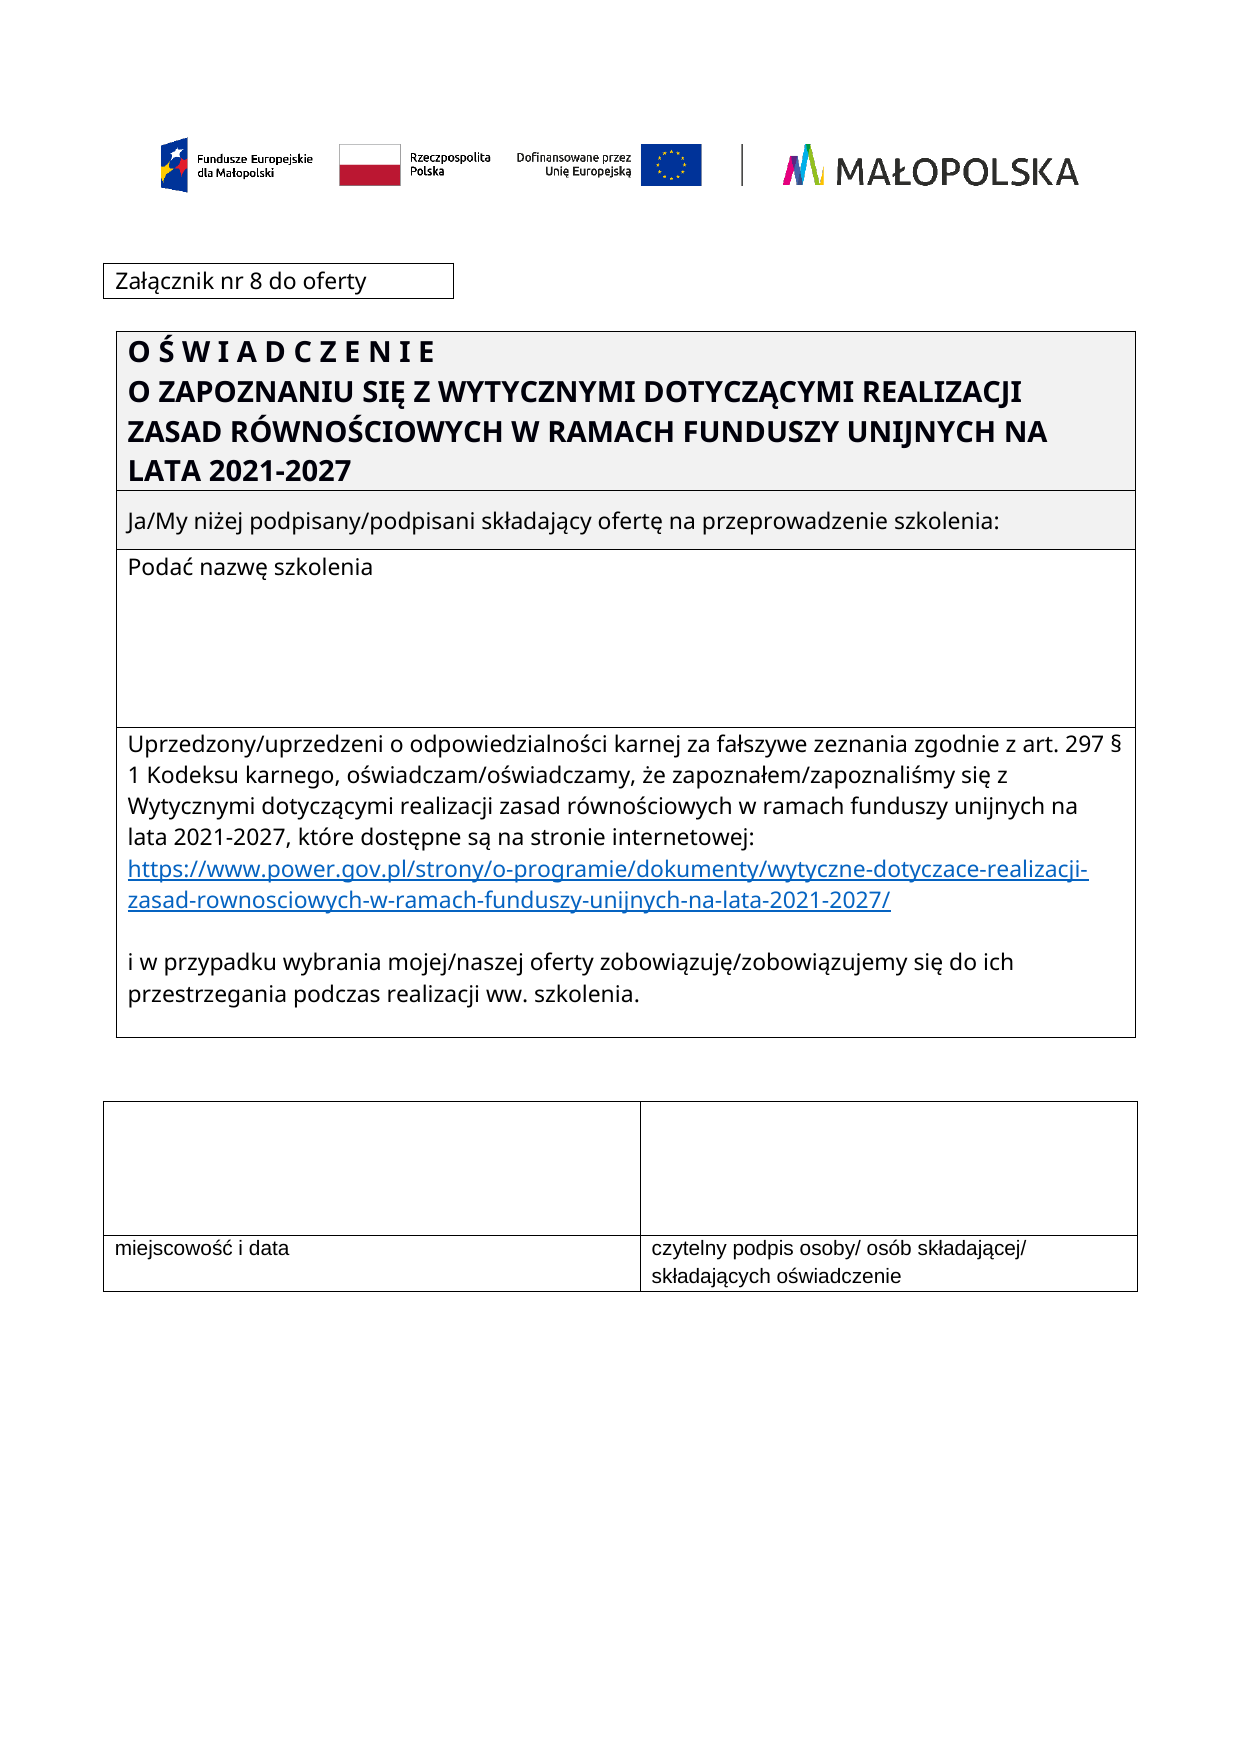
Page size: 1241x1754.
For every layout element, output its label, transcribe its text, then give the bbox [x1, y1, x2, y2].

table_cell Ja/My niżej podpisany/podpisani składający ofertę na przeprowadzenie szkolenia: [117, 491, 1135, 549]
table_cell Uprzedzony/uprzedzeni o odpowiedzialności karnej za fałszywe zeznania zgodnie z art. 297 § 1 Kodeksu karnego, oświadczam/oświadczamy, że zapoznałem/zapoznaliśmy się z Wytycznymi dotyczącymi realizacji zasad równościowych w ramach funduszy unijnych na lata 2021-2027, które dostępne są na stronie internetowej: https://www.power.gov.pl/strony/o-programie/dokumenty/wytyczne-dotyczace-realizacji-zasad-rownosciowych-w-ramach-funduszy-unijnych-na-lata-2021-2027/ i w przypadku wybrania mojej/naszej oferty zobowiązuję/zobowiązujemy się do ich przestrzegania podczas realizacji ww. szkolenia. [117, 728, 1135, 1037]
table_header [104, 1102, 640, 1235]
table_header [641, 1102, 1137, 1235]
table_cell Podać nazwę szkolenia [117, 550, 1135, 727]
table_cell miejscowość i data [104, 1236, 640, 1291]
table_cell czytelny podpis osoby/ osób składającej/ składających oświadczenie [641, 1236, 1137, 1291]
table_header O Ś W I A D C Z E N I E O ZAPOZNANIU SIĘ Z WYTYCZNYMI DOTYCZĄCYMI REALIZACJI ZASAD RÓWNOŚCIOWYCH W RAMACH FUNDUSZY UNIJNYCH NA LATA 2021-2027 [117, 332, 1135, 490]
table_header Załącznik nr 8 do oferty [104, 264, 453, 298]
picture [147, 124, 1093, 206]
